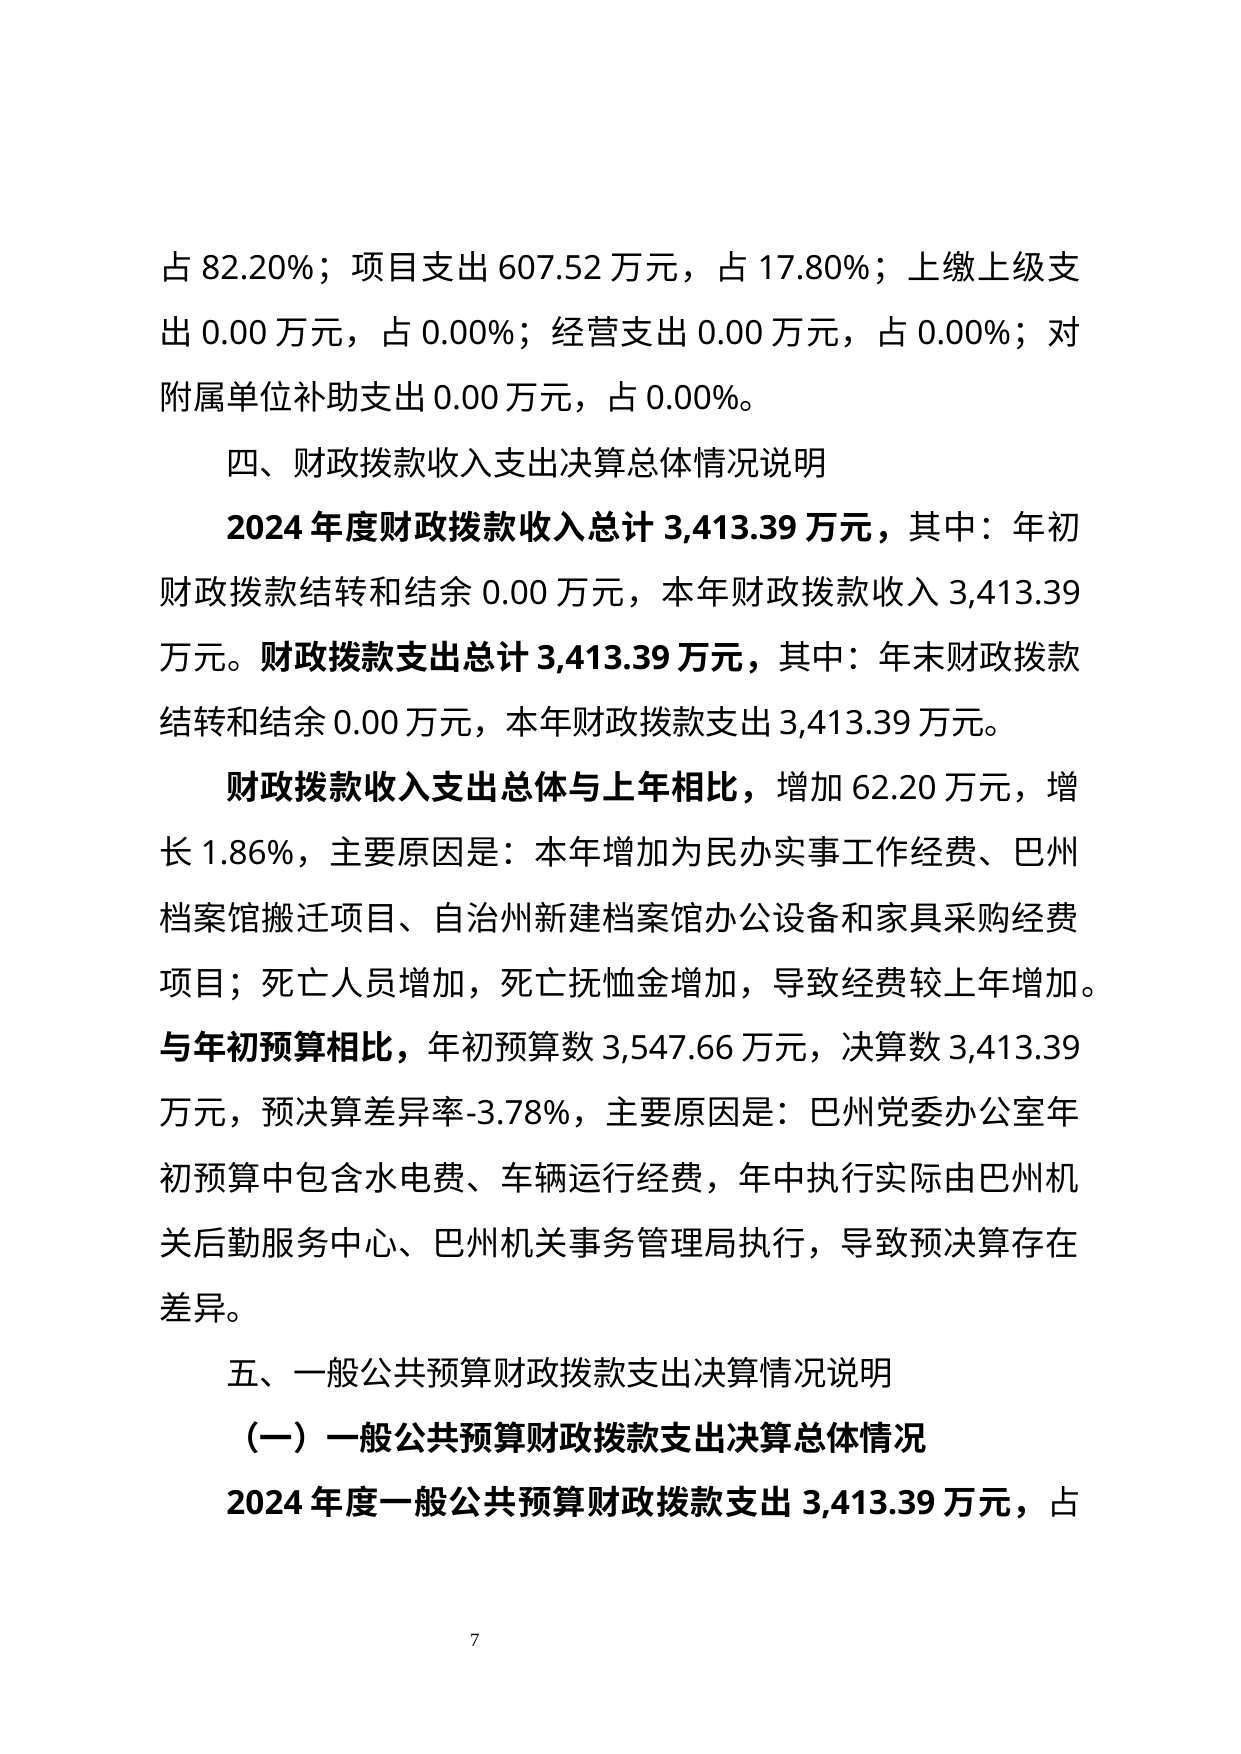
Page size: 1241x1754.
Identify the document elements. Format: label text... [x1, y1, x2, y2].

text 四、财政拨款收入支出决算总体情况说明 [159, 428, 1081, 493]
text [159, 1468, 1081, 1533]
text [159, 233, 1081, 428]
text 财政拨款收入支出总体与上年相比，增加62.20万元，增长1.86%，主要原因是：本年增加为民办实事工作经费、巴州档案馆搬迁项目、自治州新建档案馆办公设备和家具采购经费项目；死亡人员增加，死亡抚恤金增加，导致经费较上年增加。与年初预算相比，年初预算数3,547.66万元，决算数3,413.39万元，预决算差异率-3.78%，主要原因是：巴州党委办公室年初预算中包含水电费、车辆运行经费，年中执行实际由巴州机关后勤服务中心、巴州机关事务管理局执行，导致预决算存在差异。 [159, 753, 1081, 1338]
text 2024年度财政拨款收入总计3,413.39万元，其中：年初财政拨款结转和结余0.00万元，本年财政拨款收入3,413.39万元。财政拨款支出总计3,413.39万元，其中：年末财政拨款结转和结余0.00万元，本年财政拨款支出3,413.39万元。 [159, 493, 1081, 753]
text 五、一般公共预算财政拨款支出决算情况说明 [159, 1338, 1081, 1403]
text （一）一般公共预算财政拨款支出决算总体情况 [159, 1403, 1081, 1468]
